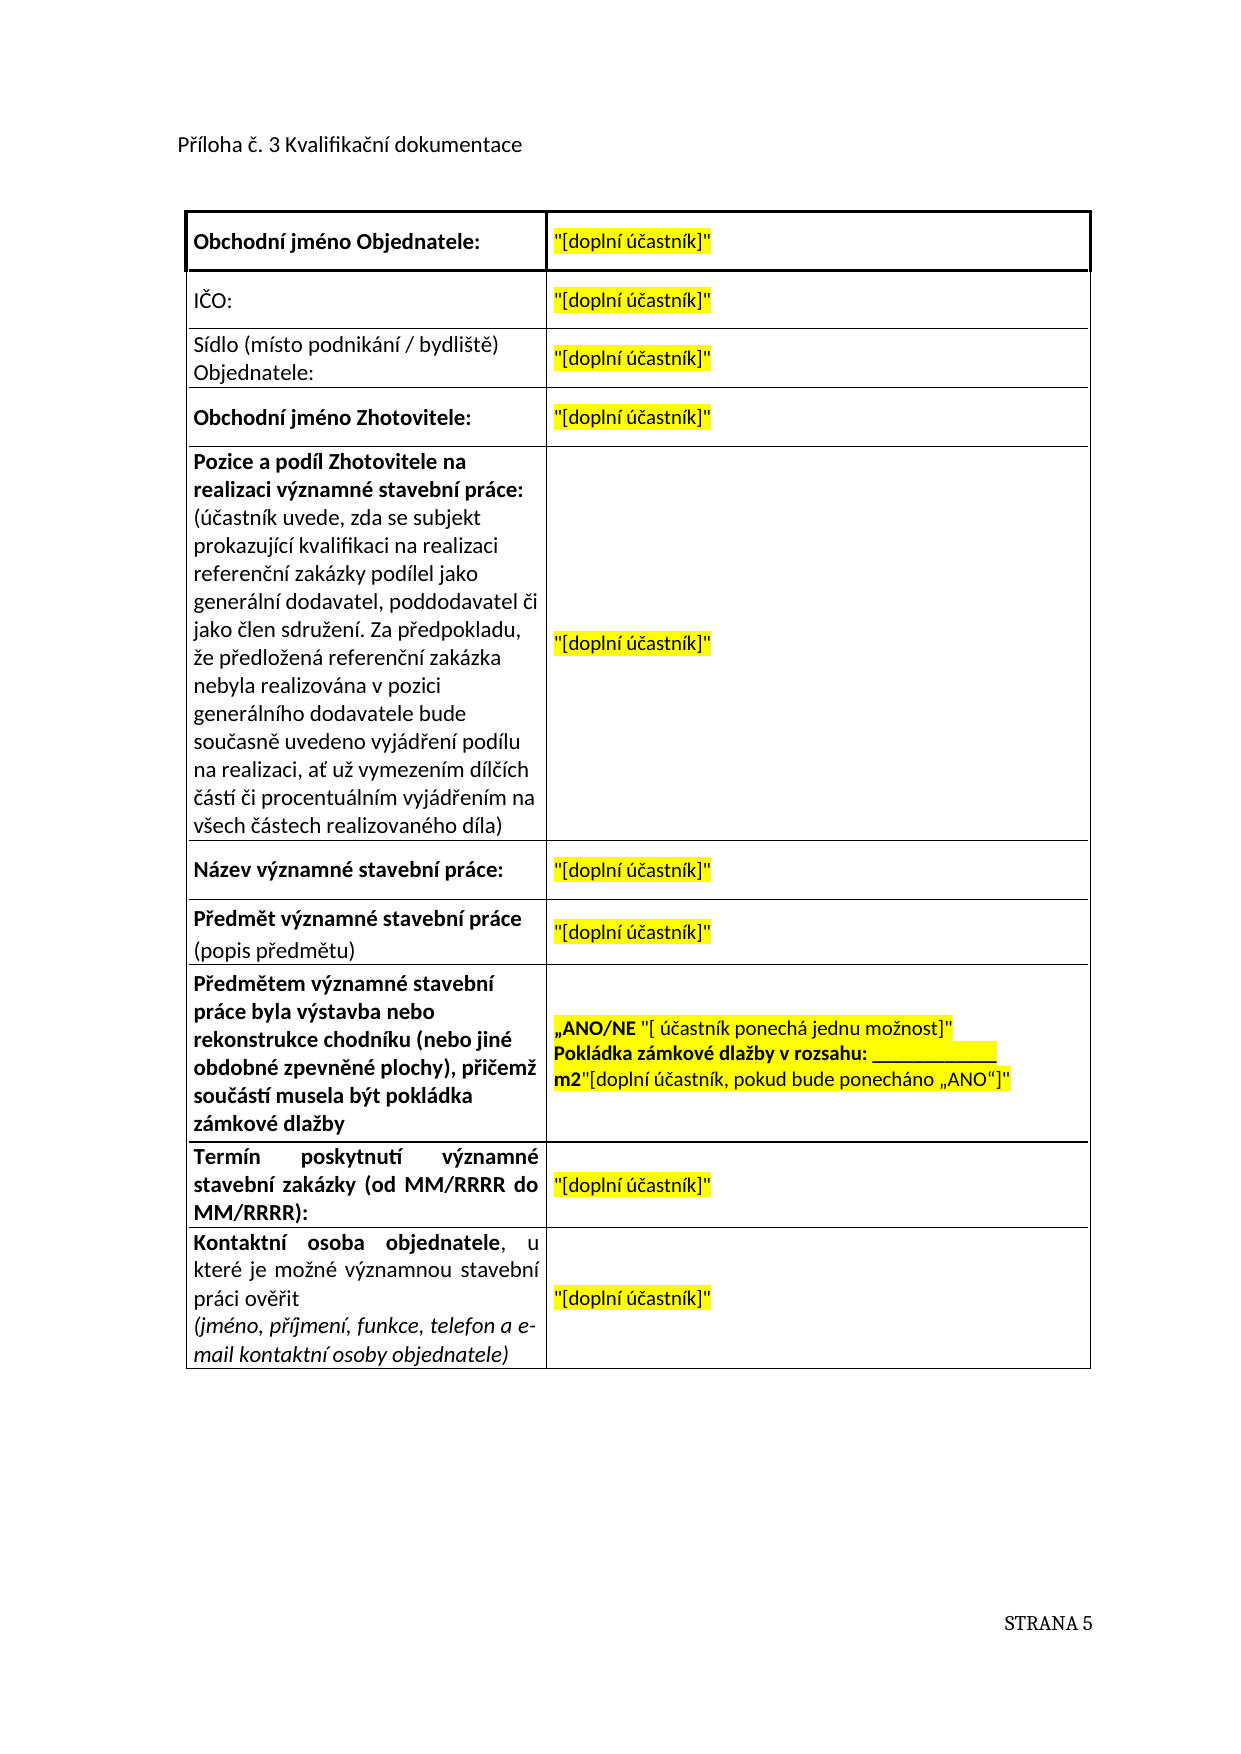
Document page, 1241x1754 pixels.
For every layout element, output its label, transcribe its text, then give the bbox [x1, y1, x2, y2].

table_cell Sídlo (místo podnikání / bydliště) Objednatele: [187, 328, 546, 387]
table_cell IČO: [187, 270, 546, 328]
table_cell Obchodní jméno Zhotovitele: [187, 387, 546, 446]
table_cell Název významné stavební práce: [187, 840, 546, 898]
table_cell Pozice a podíl Zhotovitele na realizaci významné stavební práce: (účastník uvede, zda se subjekt prokazující kvalifikaci na realizaci referenční zakázky podílel jako generální dodavatel, poddodavatel či jako člen sdružení. Za předpokladu, že předložená referenční zakázka nebyla realizována v pozici generálního dodavatele bude současně uvedeno vyjádření podílu na realizaci, ať už vymezením dílčích částí či procentuálním vyjádřením na všech částech realizovaného díla) [187, 446, 546, 839]
table_header Obchodní jméno Objednatele: [188, 213, 545, 269]
table_cell "[doplní účastník]" [547, 840, 1090, 898]
table_cell Předmětem významné stavební práce byla výstavba nebo rekonstrukce chodníku (nebo jiné obdobné zpevněné plochy), přičemž součástí musela být pokládka zámkové dlažby [187, 964, 546, 1141]
table_cell "[doplní účastník]" [547, 446, 1090, 839]
table_cell "[doplní účastník]" [547, 328, 1090, 387]
table_cell Kontaktní osoba objednatele, u které je možné významnou ověřit (jméno, příjmení, funkce, telefon a e-mail kontaktní osoby objednatele) [187, 1227, 546, 1368]
table_cell "[doplní účastník]" [547, 1141, 1090, 1227]
table_cell „ANO/NE "[ účastník ponechá jednu možnost]" Pokládka zámkové dlažby v rozsahu: ____________ m2"[doplní účastník, pokud bude ponecháno „ANO“]" [547, 964, 1090, 1141]
table_cell Termín poskytnutí významné stavební zakázky (od MM/RRRR do MM/RRRR): [187, 1141, 546, 1227]
table_cell "[doplní účastník]" [547, 387, 1090, 446]
table_cell Předmět významné stavební práce (popis předmětu) [187, 899, 546, 964]
table_cell "[doplní účastník]" [547, 899, 1090, 964]
table_cell "[doplní účastník]" [547, 269, 1090, 328]
table_header "[doplní účastník]" [548, 213, 1089, 269]
table_cell "[doplní účastník]" [547, 1227, 1090, 1368]
